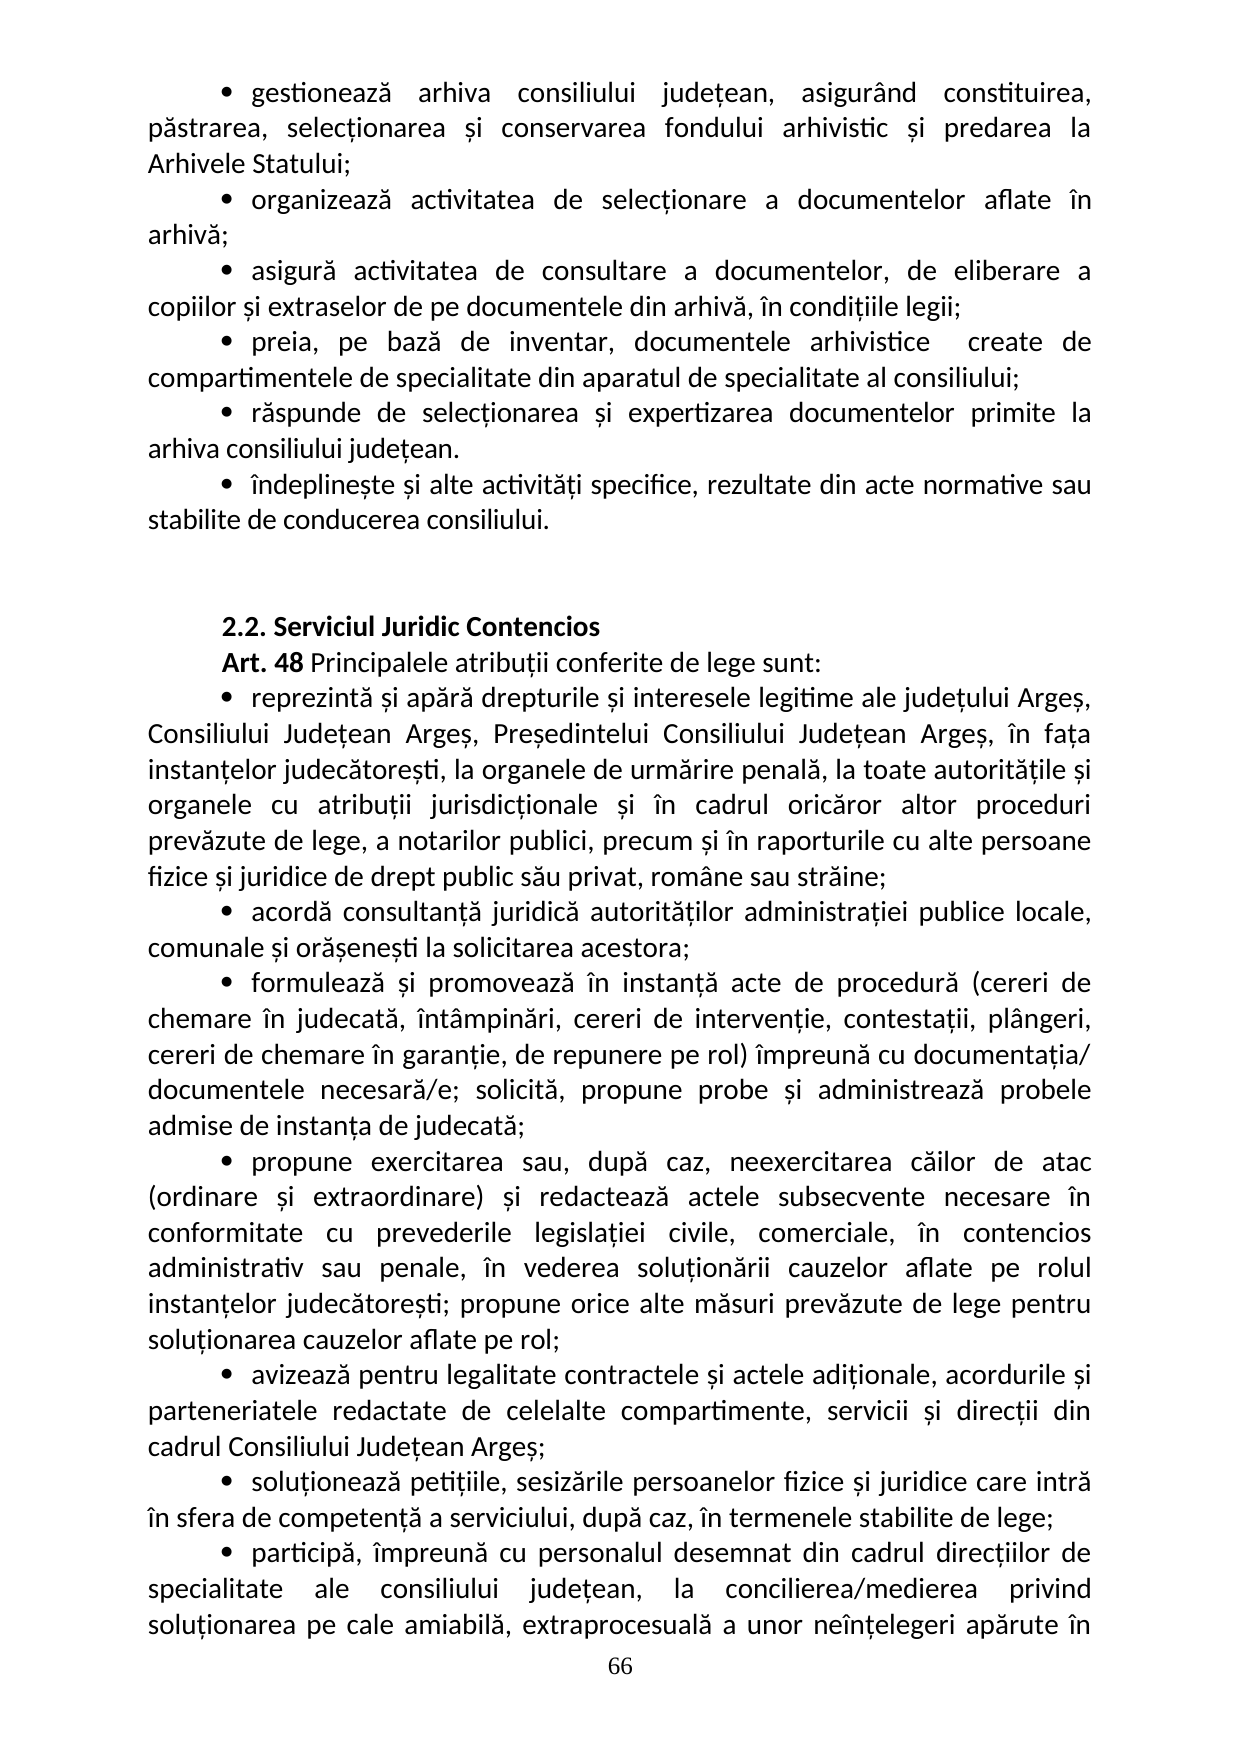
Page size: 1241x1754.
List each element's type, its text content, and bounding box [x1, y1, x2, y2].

list reprezintă şi apără drepturile şi interesele legitime ale judeţului Argeş, Consiliului Judeţean Argeş, Preşedintelui Consiliului Judeţean Argeş, în faţa instanţelor judecătoreşti, la organele de urmărire penală, la toate autorităţile şi organele cu atribuţii jurisdicţionale şi în cadrul oricăror altor proceduri prevăzute de lege, a notarilor publici, precum şi în raporturile cu alte persoane fizice şi juridice de drept public său privat, române sau străine; [148, 679, 1092, 893]
list îndeplineşte şi alte activităţi specifice, rezultate din acte normative sau stabilite de conducerea consiliului. [148, 466, 1092, 537]
list preia, pe bază de inventar, documentele arhivistice create de compartimentele de specialitate din aparatul de specialitate al consiliului; [148, 323, 1092, 394]
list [148, 1534, 1092, 1641]
list organizează activitatea de selecţionare a documentelor aflate în arhivă; [148, 181, 1092, 252]
list soluţionează petiţiile, sesizările persoanelor fizice şi juridice care intră în sfera de competenţă a serviciului, după caz, în termenele stabilite de lege; [148, 1463, 1092, 1534]
text Art. 48 Principalele atribuţii conferite de lege sunt: [148, 644, 1092, 679]
list formulează şi promovează în instanţă acte de procedură (cereri de chemare în judecată, întâmpinări, cereri de intervenţie, contestaţii, plângeri, cereri de chemare în garanţie, de repunere pe rol) împreună cu documentaţia/ documentele necesară/e; solicită, propune probe şi administrează probele admise de instanţa de judecată; [148, 964, 1092, 1143]
list asigură activitatea de consultare a documentelor, de eliberare a copiilor şi extraselor de pe documentele din arhivă, în condiţiile legii; [148, 252, 1092, 323]
list acordă consultanţă juridică autorităţilor administraţiei publice locale, comunale şi orăşeneşti la solicitarea acestora; [148, 893, 1092, 964]
list 2.2. Serviciul Juridic Contencios [222, 608, 1092, 644]
list propune exercitarea sau, după caz, neexercitarea căilor de atac (ordinare şi extraordinare) şi redactează actele subsecvente necesare în conformitate cu prevederile legislaţiei civile, comerciale, în contencios administrativ sau penale, în vederea soluţionării cauzelor aflate pe rolul instanţelor judecătoreşti; propune orice alte măsuri prevăzute de lege pentru soluţionarea cauzelor aflate pe rol; [148, 1143, 1092, 1356]
list avizează pentru legalitate contractele şi actele adiţionale, acordurile şi parteneriatele redactate de celelalte compartimente, servicii şi direcţii din cadrul Consiliului Judeţean Argeş; [148, 1356, 1092, 1463]
list gestionează arhiva consiliului judeţean, asigurând constituirea, păstrarea, selecţionarea şi conservarea fondului arhivistic şi predarea la Arhivele Statului; [148, 74, 1092, 181]
list răspunde de selecţionarea şi expertizarea documentelor primite la arhiva consiliului judeţean. [148, 394, 1092, 466]
